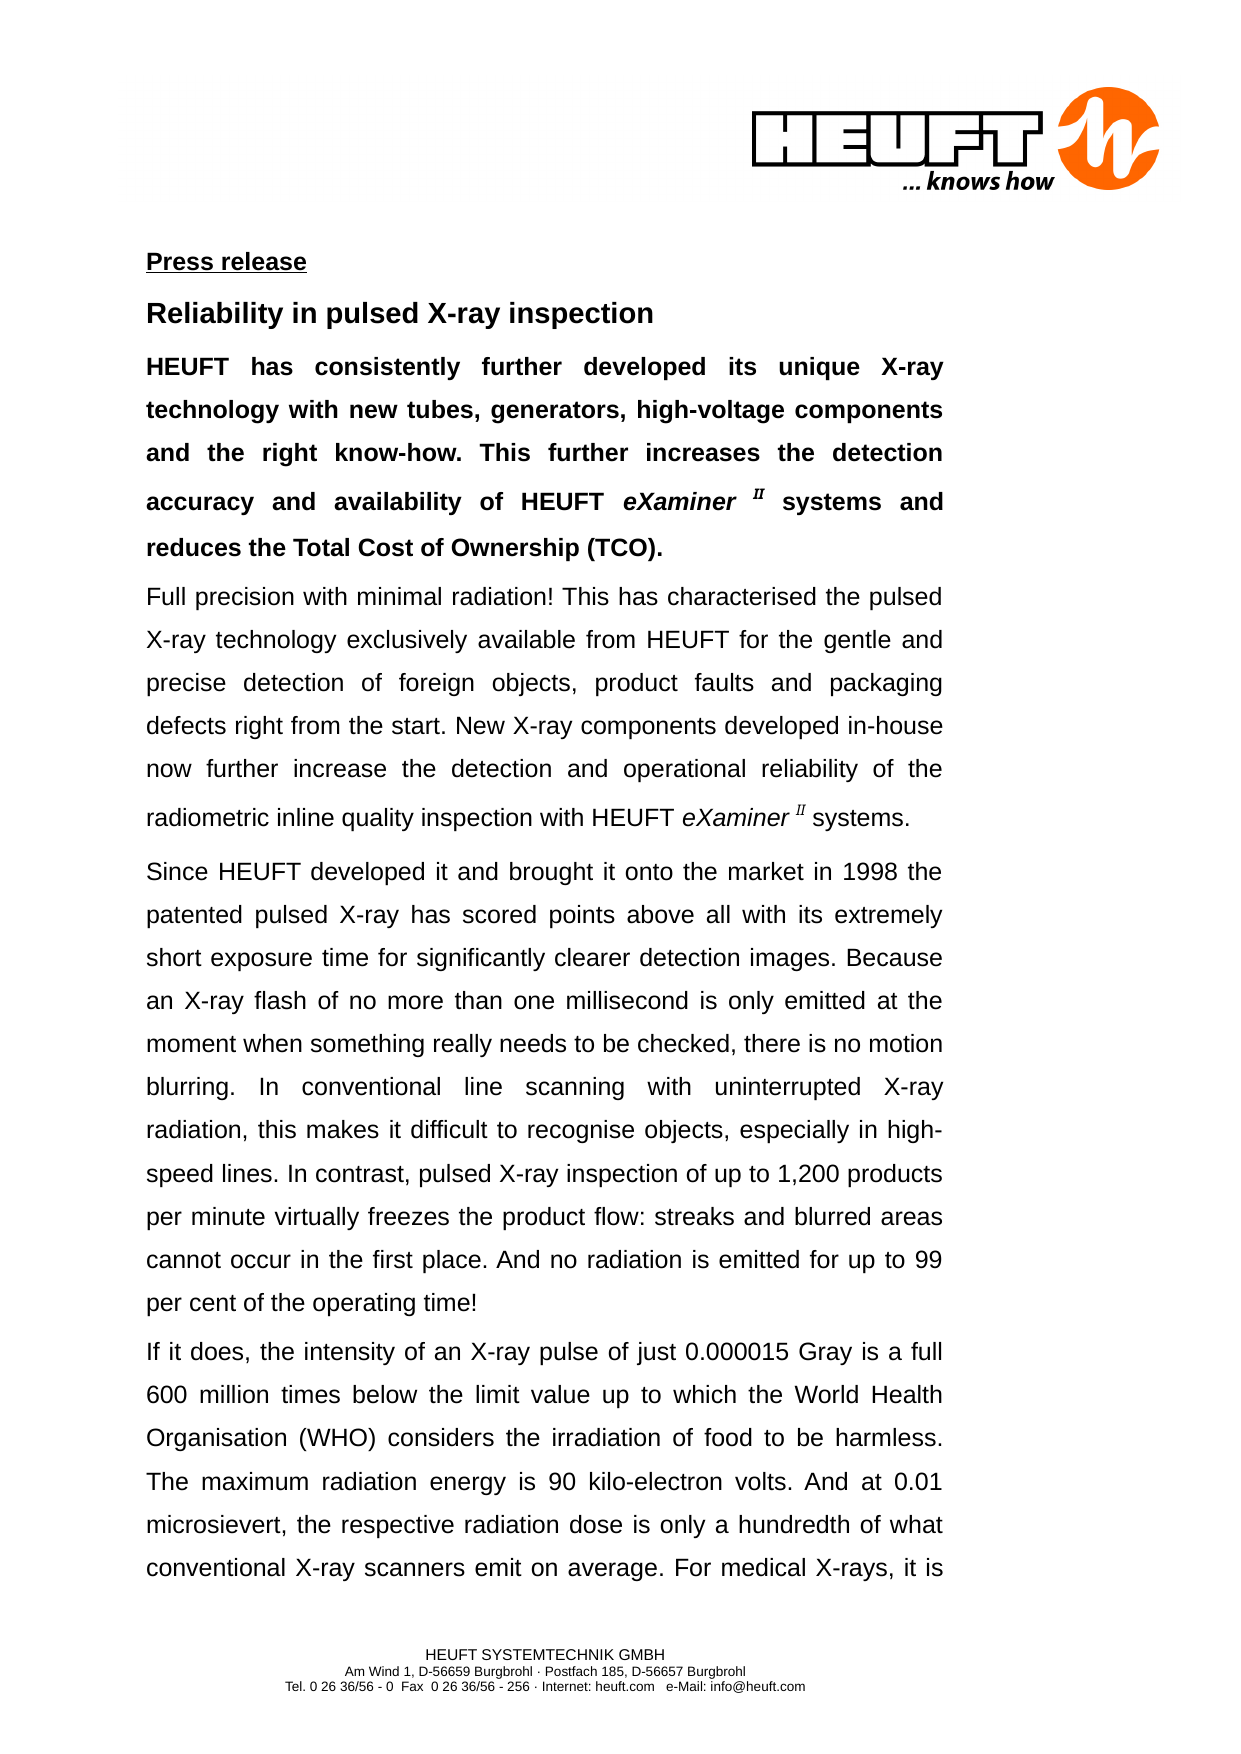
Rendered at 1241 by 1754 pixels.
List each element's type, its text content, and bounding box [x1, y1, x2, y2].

text Reliability in pulsed X-ray inspection [146, 296, 944, 329]
text Full precision with minimal radiation! This has characterised the pulsed X-ray technology exclusively available from HEUFT for the gentle and precise detection of foreign objects, product faults and packaging defects right from the start. New X-ray components developed in-house now further increase the detection and operational reliability of the radiometric inline quality inspection with HEUFT eXaminer II systems. [146, 582, 944, 834]
text Since HEUFT developed it and brought it onto the market in 1998 the patented pulsed X-ray has scored points above all with its extremely short exposure time for significantly clearer detection images. Because an X-ray flash of no more than one millisecond is only emitted at the moment when something really needs to be checked, there is no motion blurring. In conventional line scanning with uninterrupted X-ray radiation, this makes it difficult to recognise objects, especially in high-speed lines. In contrast, pulsed X-ray inspection of up to 1,200 products per minute virtually freezes the product flow: streaks and blurred areas cannot occur in the first place. And no radiation is emitted for up to 99 per cent of the operating time! [146, 857, 944, 1317]
picture [118, 75, 1181, 202]
text Press release [146, 247, 944, 276]
text HEUFT has consistently further developed its unique X-ray technology with new tubes, generators, high-voltage components and the right know-how. This further increases the detection accuracy and availability of HEUFT eXaminer II systems and reduces the Total Cost of Ownership (TCO). [146, 352, 944, 561]
